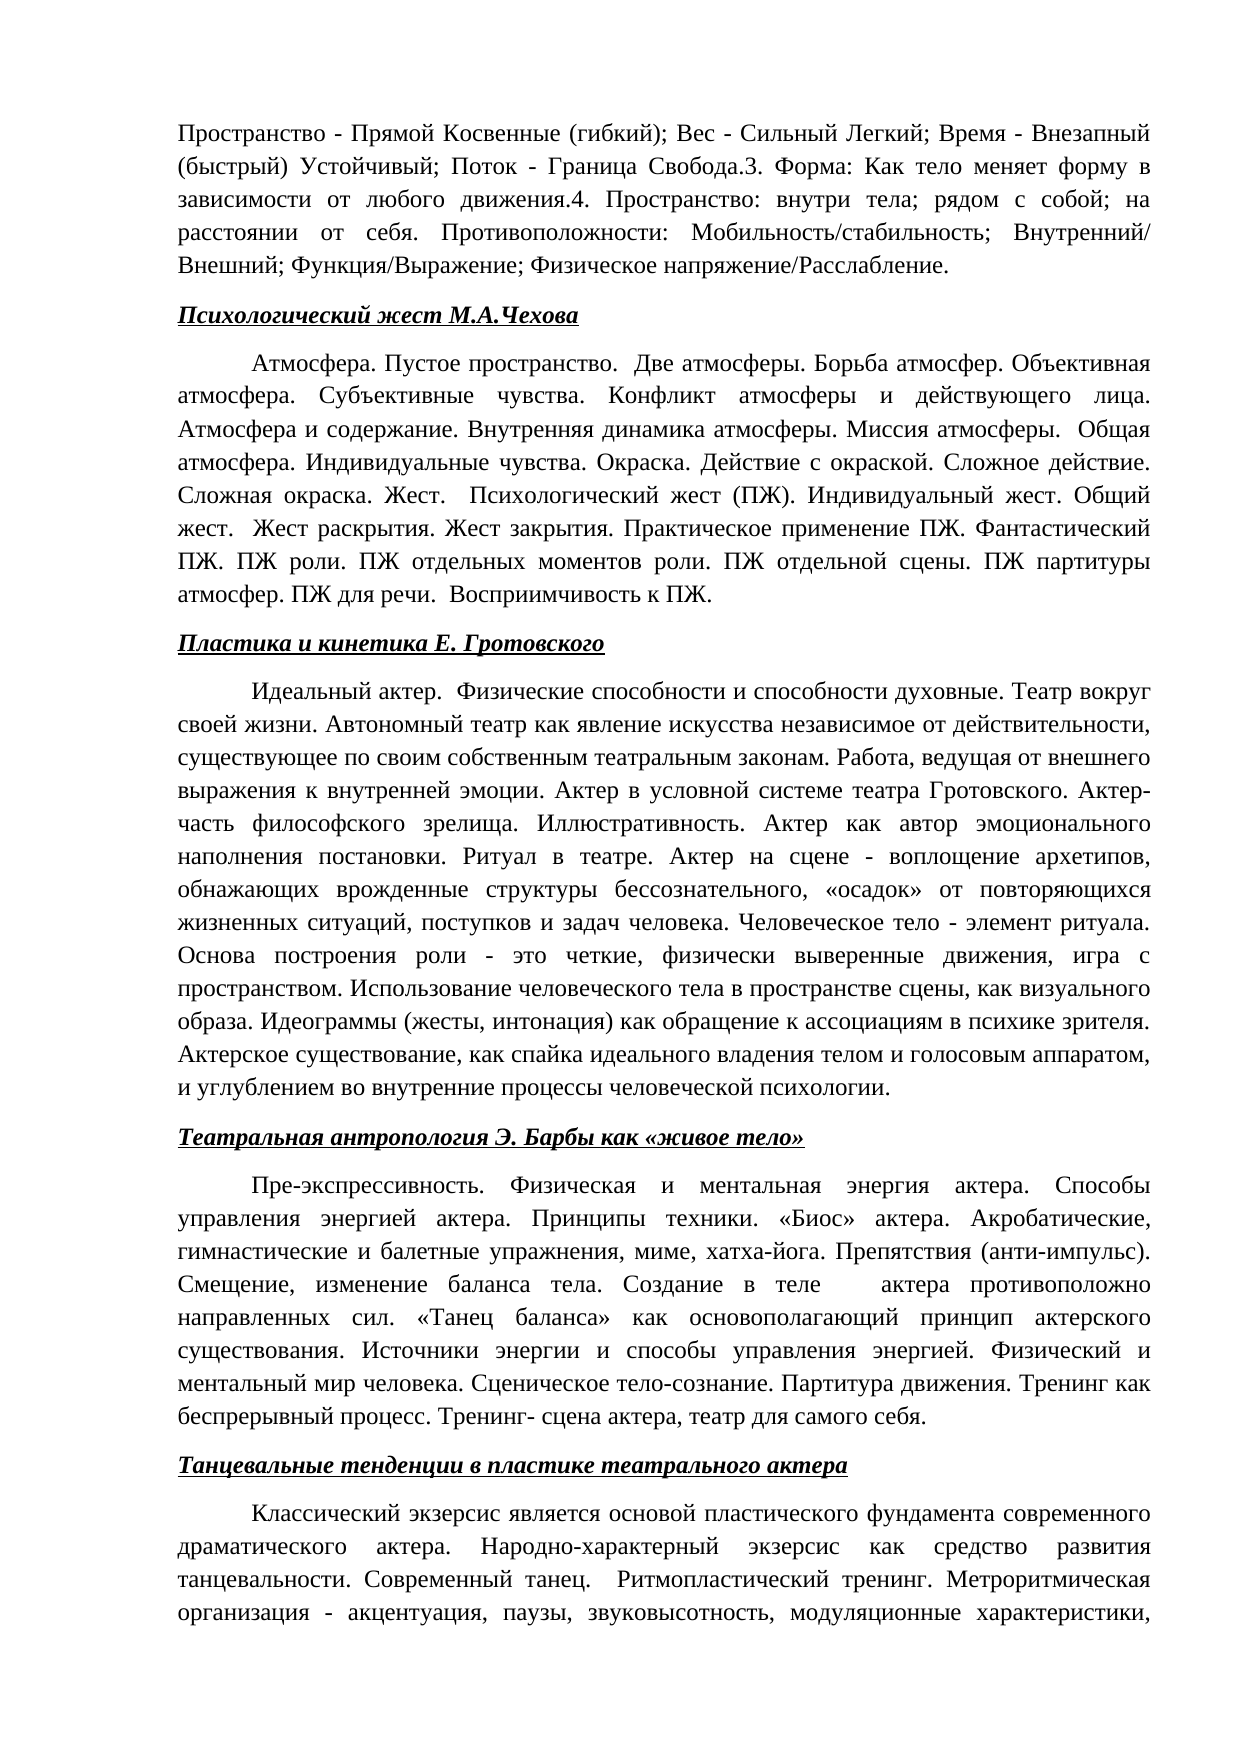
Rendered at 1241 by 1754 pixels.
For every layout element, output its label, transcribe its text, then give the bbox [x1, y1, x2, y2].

text Пре-экспрессивность. Физическая и ментальная энергия актера. Способы управления энергией актера. Принципы техники. «Биос» актера. Акробатические, гимнастические и балетные упражнения, миме, хатха-йога. Препятствия (анти-импульс). Смещение, изменение баланса тела. Создание в теле актера противоположно направленных сил. «Танец баланса» как основополагающий принцип актерского существования. Источники энергии и способы управления энергией. Физический и ментальный мир человека. Сценическое тело-сознание. Партитура движения. Тренинг как беспрерывный процесс. Тренинг- сцена актера, театр для самого себя. [177, 1170, 1152, 1430]
text Театральная антропология Э. Барбы как «живое тело» [177, 1122, 1152, 1151]
text Психологический жест М.А.Чехова [177, 300, 1152, 329]
text Танцевальные тенденции в пластике театрального актера [177, 1451, 1152, 1479]
text Атмосфера. Пустое пространство. Две атмосферы. Борьба атмосфер. Объективная атмосфера. Субъективные чувства. Конфликт атмосферы и действующего лица. Атмосфера и содержание. Внутренняя динамика атмосферы. Миссия атмосферы. Общая атмосфера. Индивидуальные чувства. Окраска. Действие с окраской. Сложное действие. Сложная окраска. Жест. Психологический жест (ПЖ). Индивидуальный жест. Общий жест. Жест раскрытия. Жест закрытия. Практическое применение ПЖ. Фантастический ПЖ. ПЖ роли. ПЖ отдельных моментов роли. ПЖ отдельной сцены. ПЖ партитуры атмосфер. ПЖ для речи. Восприимчивость к ПЖ. [177, 348, 1152, 607]
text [177, 1498, 1152, 1626]
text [177, 118, 1152, 279]
text Идеальный актер. Физические способности и способности духовные. Театр вокруг своей жизни. Автономный театр как явление искусства независимое от действительности, существующее по своим собственным театральным законам. Работа, ведущая от внешнего выражения к внутренней эмоции. Актер в условной системе театра Гротовского. Актер- часть философского зрелища. Иллюстративность. Актер как автор эмоционального наполнения постановки. Ритуал в театре. Актер на сцене - воплощение архетипов, обнажающих врожденные структуры бессознательного, «осадок» от повторяющихся жизненных ситуаций, поступков и задач человека. Человеческое тело - элемент ритуала. Основа построения роли - это четкие, физически выверенные движения, игра с пространством. Использование человеческого тела в пространстве сцены, как визуального образа. Идеограммы (жесты, интонация) как обращение к ассоциациям в психике зрителя. Актерское существование, как спайка идеального владения телом и голосовым аппаратом, и углублением во внутренние процессы человеческой психологии. [177, 676, 1152, 1101]
text Пластика и кинетика Е. Гротовского [177, 628, 1152, 657]
